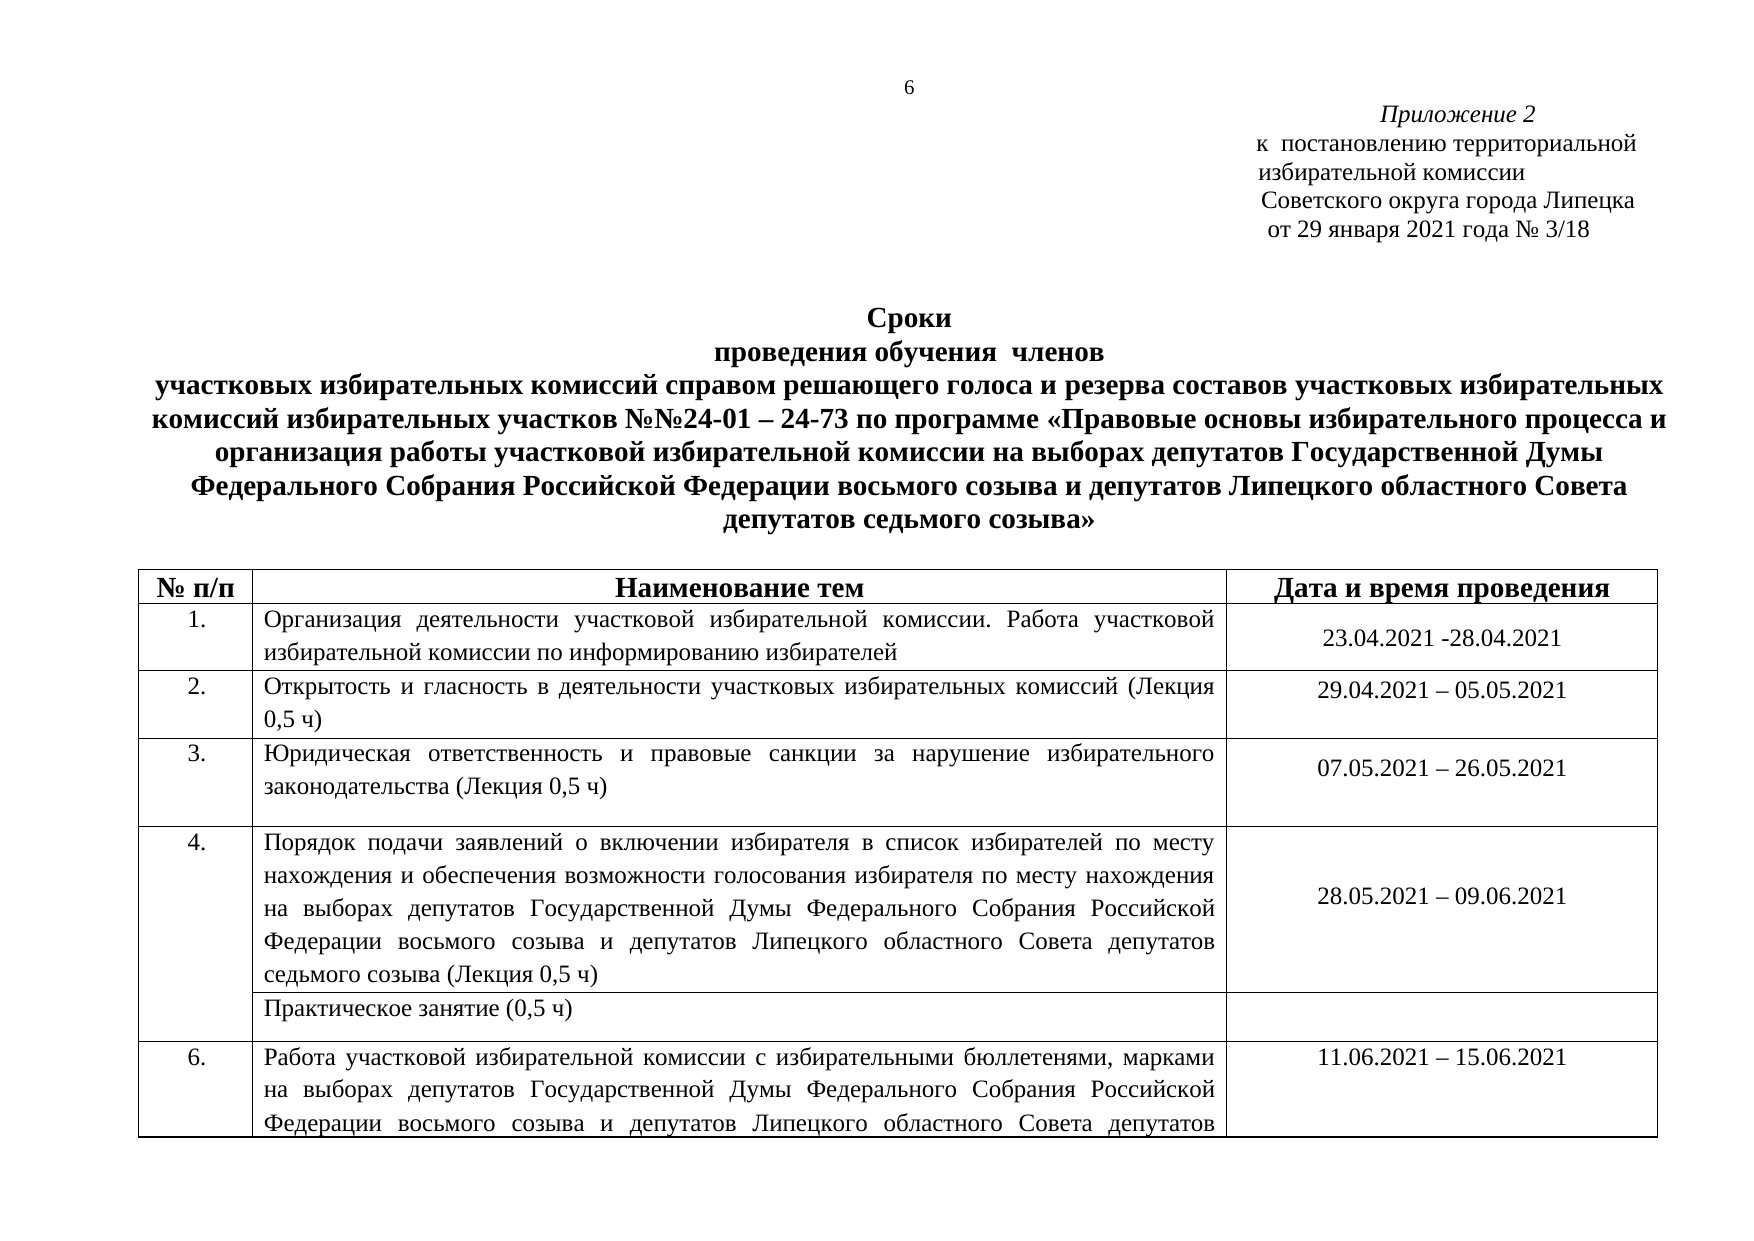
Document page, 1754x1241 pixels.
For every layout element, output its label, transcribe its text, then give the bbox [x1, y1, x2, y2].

table_cell 29.04.2021 – 05.05.2021 [1227, 671, 1657, 737]
table_cell Юридическая ответственность и правовые санкции за нарушение избирательного законодательства (Лекция 0,5 ч) [253, 739, 1226, 826]
table_cell [139, 827, 252, 1041]
text от 29 января 2021 года № 3/18 [1182, 214, 1668, 243]
table_cell [139, 671, 252, 737]
text к постановлению территориальной [1182, 128, 1668, 157]
table_header Дата и время проведения [1227, 570, 1657, 603]
table_header № п/п [139, 570, 252, 603]
text участковых избирательных комиссий справом решающего голоса и резерва составов участковых избирательных комиссий избирательных участков №№24-01 – 24-73 по программе «Правовые основы избирательного процесса и организация работы участковой избирательной комиссии на выборах депутатов Государственной Думы Федерального Собрания Российской Федерации восьмого созыва и депутатов Липецкого областного Совета депутатов седьмого созыва» [150, 367, 1668, 535]
text Сроки [150, 300, 1668, 334]
table_cell 28.05.2021 – 09.06.2021 [1227, 827, 1657, 992]
table_cell Организация деятельности участковой избирательной комиссии. Работа участковой избирательной комиссии по информированию избирателей [253, 604, 1226, 670]
table_cell [1227, 993, 1657, 1041]
table_cell [139, 604, 252, 670]
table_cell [253, 1042, 1226, 1136]
table_cell Порядок подачи заявлений о включении избирателя в список избирателей по месту нахождения и обеспечения возможности голосования избирателя по месту нахождения на выборах депутатов Государственной Думы Федерального Собрания Российской Федерации восьмого созыва и депутатов Липецкого областного Совета депутатов седьмого созыва (Лекция 0,5 ч) [253, 827, 1226, 992]
table_cell Открытость и гласность в деятельности участковых избирательных комиссий (Лекция 0,5 ч) [253, 671, 1226, 737]
table_cell 07.05.2021 – 26.05.2021 [1227, 739, 1657, 826]
table_cell [139, 739, 252, 826]
table_cell Практическое занятие (0,5 ч) [253, 993, 1226, 1041]
text Советского округа города Липецка [150, 185, 1668, 214]
text Приложение 2 [1256, 99, 1668, 128]
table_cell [1227, 1042, 1657, 1136]
text избирательной комиссии [150, 157, 1668, 185]
text проведения обучения членов [150, 334, 1668, 367]
table_cell 23.04.2021 -28.04.2021 [1227, 604, 1657, 670]
table_header Наименование тем [253, 570, 1226, 603]
table_cell [139, 1042, 252, 1136]
